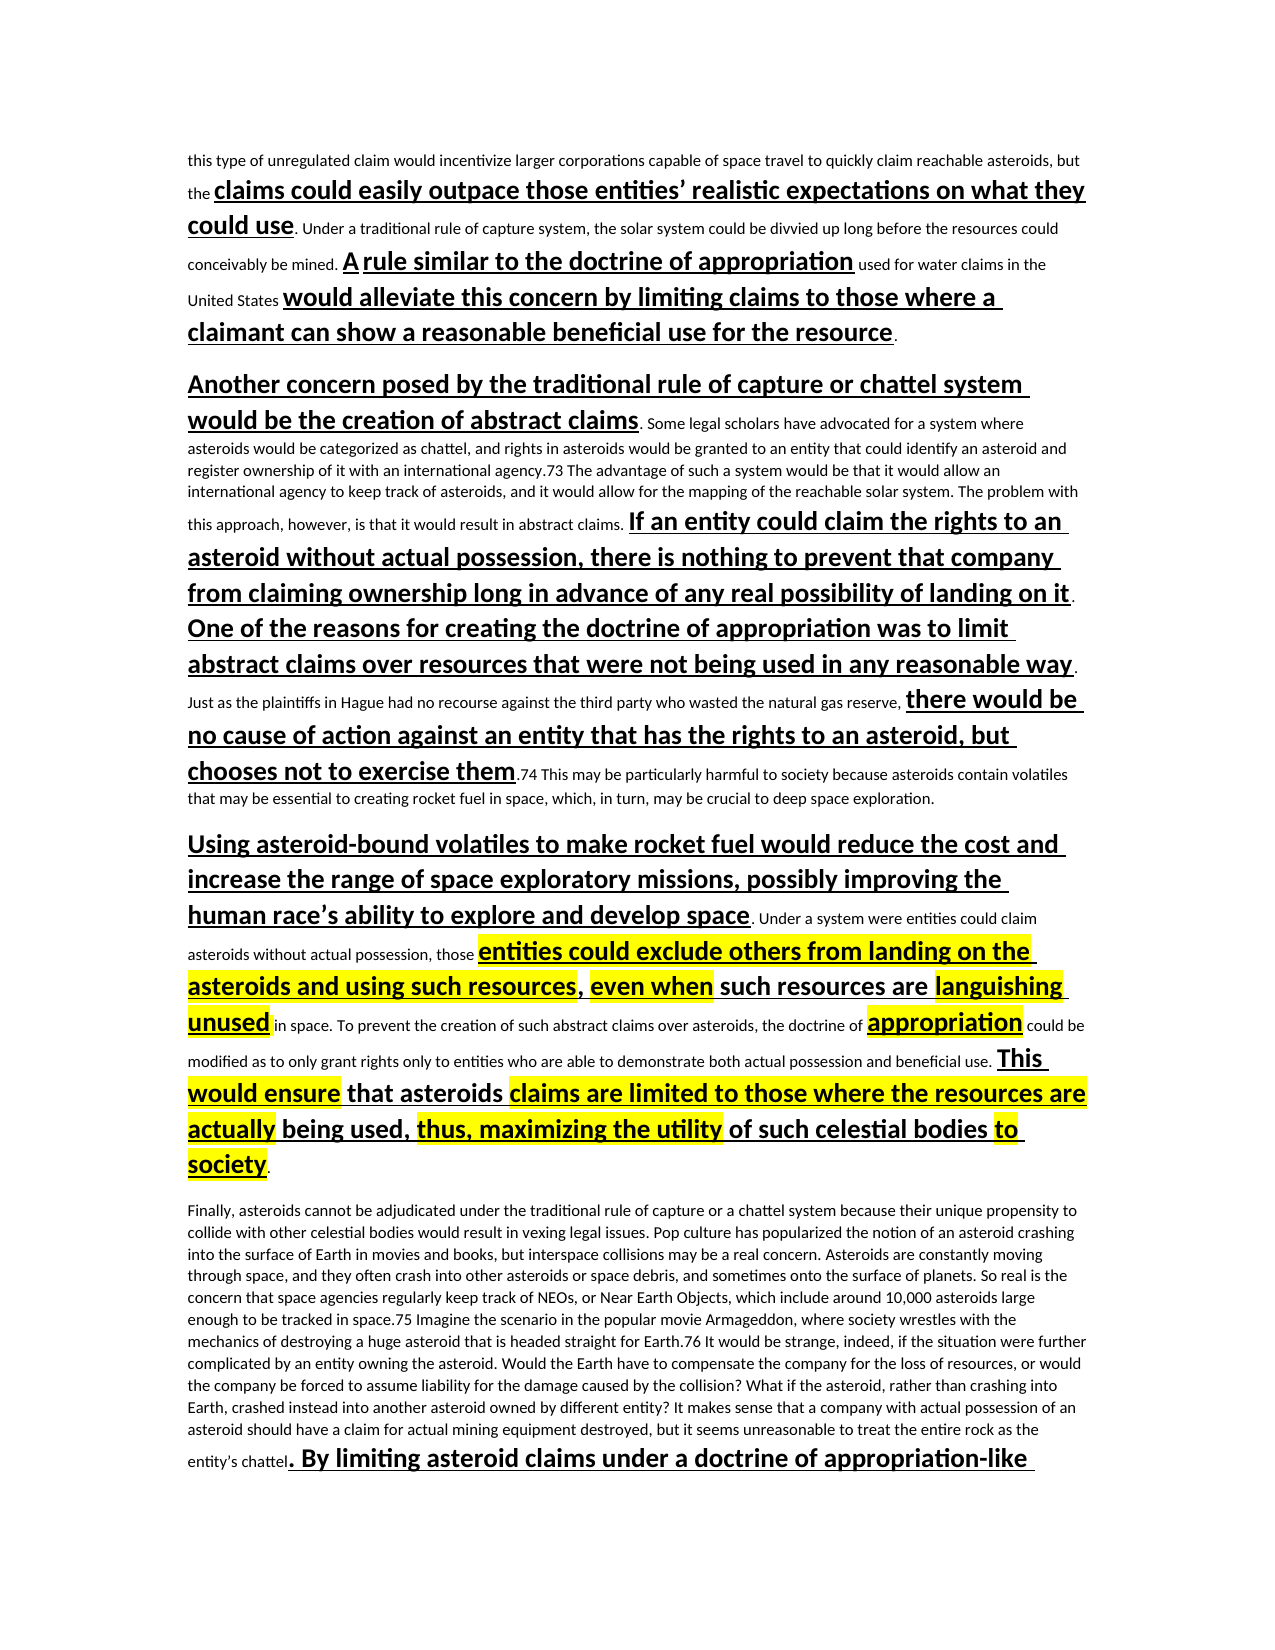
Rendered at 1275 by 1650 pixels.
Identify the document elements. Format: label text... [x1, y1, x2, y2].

text Using asteroid-bound volatiles to make rocket fuel would reduce the cost and increase the range of space exploratory missions, possibly improving the human race’s ability to explore and develop space. Under a system were entities could claim asteroids without actual possession, those entities could exclude others from landing on the asteroids and using such resources, even when such resources are languishing unused in space. To prevent the creation of such abstract claims over asteroids, the doctrine of appropriation could be modified as to only grant rights only to entities who are able to demonstrate both actual possession and beneficial use. This would ensure that asteroids claims are limited to those where the resources are actually being used, thus, maximizing the utility of such celestial bodies to society. [187, 1106, 1087, 1181]
text Another concern posed by the traditional rule of capture or chattel system would be the creation of abstract claims. Some legal scholars have advocated for a system where asteroids would be categorized as chattel, and rights in asteroids would be granted to an entity that could identify an asteroid and register ownership of it with an international agency.73 The advantage of such a system would be that it would allow an international agency to keep track of asteroids, and it would allow for the mapping of the reachable solar system. The problem with this approach, however, is that it would result in abstract claims. If an entity could claim the rights to an asteroid without actual possession, there is nothing to prevent that company from claiming ownership long in advance of any real possibility of landing on it. One of the reasons for creating the doctrine of appropriation was to limit abstract claims over resources that were not being used in any reasonable way. Just as the plaintiffs in Hague had no recourse against the third party who wasted the natural gas reserve, there would be no cause of action against an entity that has the rights to an asteroid, but chooses not to exercise them.74 This may be particularly harmful to society because asteroids contain volatiles that may be essential to creating rocket fuel in space, which, in turn, may be crucial to deep space exploration. [187, 368, 1087, 809]
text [187, 1200, 1087, 1475]
text Using asteroid-bound volatiles to make rocket fuel would reduce the cost and increase the range of space exploratory missions, possibly improving the human race’s ability to explore and develop space. Under a system were entities could claim asteroids without actual possession, those entities could exclude others from landing on the asteroids and using such resources, even when such resources are languishing unused in space. To prevent the creation of such abstract claims over asteroids, the doctrine of appropriation could be modified as to only grant rights only to entities who are able to demonstrate both actual possession and beneficial use. This would ensure that asteroids claims are limited to those where the resources are actually being used, thus, maximizing the utility of such celestial bodies to society. [187, 827, 1087, 1105]
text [187, 150, 1087, 348]
